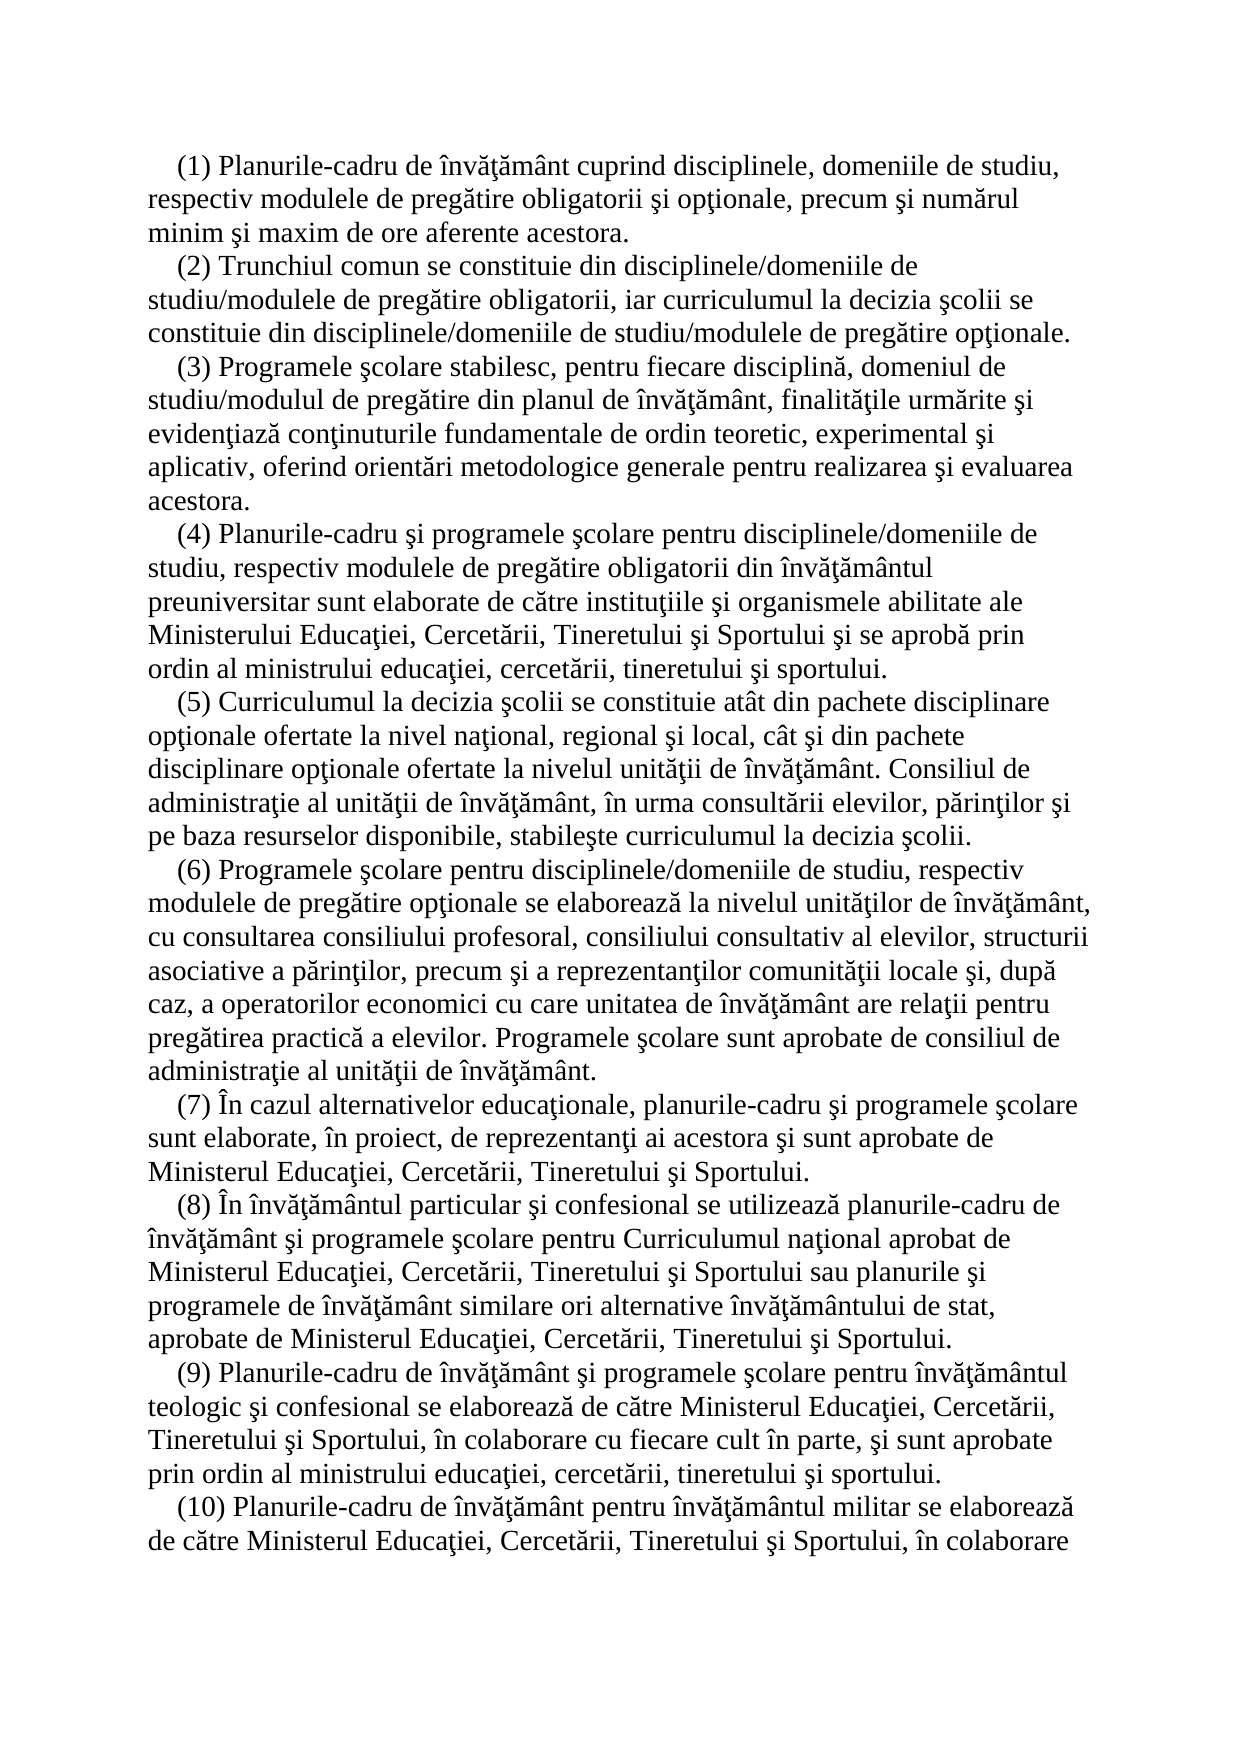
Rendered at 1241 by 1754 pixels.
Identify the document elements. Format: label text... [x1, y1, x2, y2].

text (8) În învăţământul particular şi confesional se utilizează planurile-cadru de învăţământ şi programele şcolare pentru Curriculumul naţional aprobat de Ministerul Educaţiei, Cercetării, Tineretului şi Sportului sau planurile şi programele de învăţământ similare ori alternative învăţământului de stat, aprobate de Ministerul Educaţiei, Cercetării, Tineretului şi Sportului. [148, 1187, 1093, 1355]
text (5) Curriculumul la decizia şcolii se constituie atât din pachete disciplinare opţionale ofertate la nivel naţional, regional şi local, cât şi din pachete disciplinare opţionale ofertate la nivelul unităţii de învăţământ. Consiliul de administraţie al unităţii de învăţământ, în urma consultării elevilor, părinţilor şi pe baza resurselor disponibile, stabileşte curriculumul la decizia şcolii. [148, 684, 1093, 852]
text (1) Planurile-cadru de învăţământ cuprind disciplinele, domeniile de studiu, respectiv modulele de pregătire obligatorii şi opţionale, precum şi numărul minim şi maxim de ore aferente acestora. [148, 148, 1093, 248]
text (6) Programele şcolare pentru disciplinele/domeniile de studiu, respectiv modulele de pregătire opţionale se elaborează la nivelul unităţilor de învăţământ, cu consultarea consiliului profesoral, consiliului consultativ al elevilor, structurii asociative a părinţilor, precum şi a reprezentanţilor comunităţii locale şi, după caz, a operatorilor economici cu care unitatea de învăţământ are relaţii pentru pregătirea practică a elevilor. Programele şcolare sunt aprobate de consiliul de administraţie al unităţii de învăţământ. [148, 852, 1093, 1087]
text (4) Planurile-cadru şi programele şcolare pentru disciplinele/domeniile de studiu, respectiv modulele de pregătire obligatorii din învăţământul preuniversitar sunt elaborate de către instituţiile şi organismele abilitate ale Ministerului Educaţiei, Cercetării, Tineretului şi Sportului şi se aprobă prin ordin al ministrului educaţiei, cercetării, tineretului şi sportului. [148, 517, 1093, 684]
text (9) Planurile-cadru de învăţământ şi programele şcolare pentru învăţământul teologic şi confesional se elaborează de către Ministerul Educaţiei, Cercetării, Tineretului şi Sportului, în colaborare cu fiecare cult în parte, şi sunt aprobate prin ordin al ministrului educaţiei, cercetării, tineretului şi sportului. [148, 1355, 1093, 1489]
text (2) Trunchiul comun se constituie din disciplinele/domeniile de studiu/modulele de pregătire obligatorii, iar curriculumul la decizia şcolii se constituie din disciplinele/domeniile de studiu/modulele de pregătire opţionale. [148, 248, 1093, 349]
text (7) În cazul alternativelor educaţionale, planurile-cadru şi programele şcolare sunt elaborate, în proiect, de reprezentanţi ai acestora şi sunt aprobate de Ministerul Educaţiei, Cercetării, Tineretului şi Sportului. [148, 1087, 1093, 1187]
text (3) Programele şcolare stabilesc, pentru fiecare disciplină, domeniul de studiu/modulul de pregătire din planul de învăţământ, finalităţile urmărite şi evidenţiază conţinuturile fundamentale de ordin teoretic, experimental şi aplicativ, oferind orientări metodologice generale pentru realizarea şi evaluarea acestora. [148, 349, 1093, 517]
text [148, 1489, 1093, 1556]
